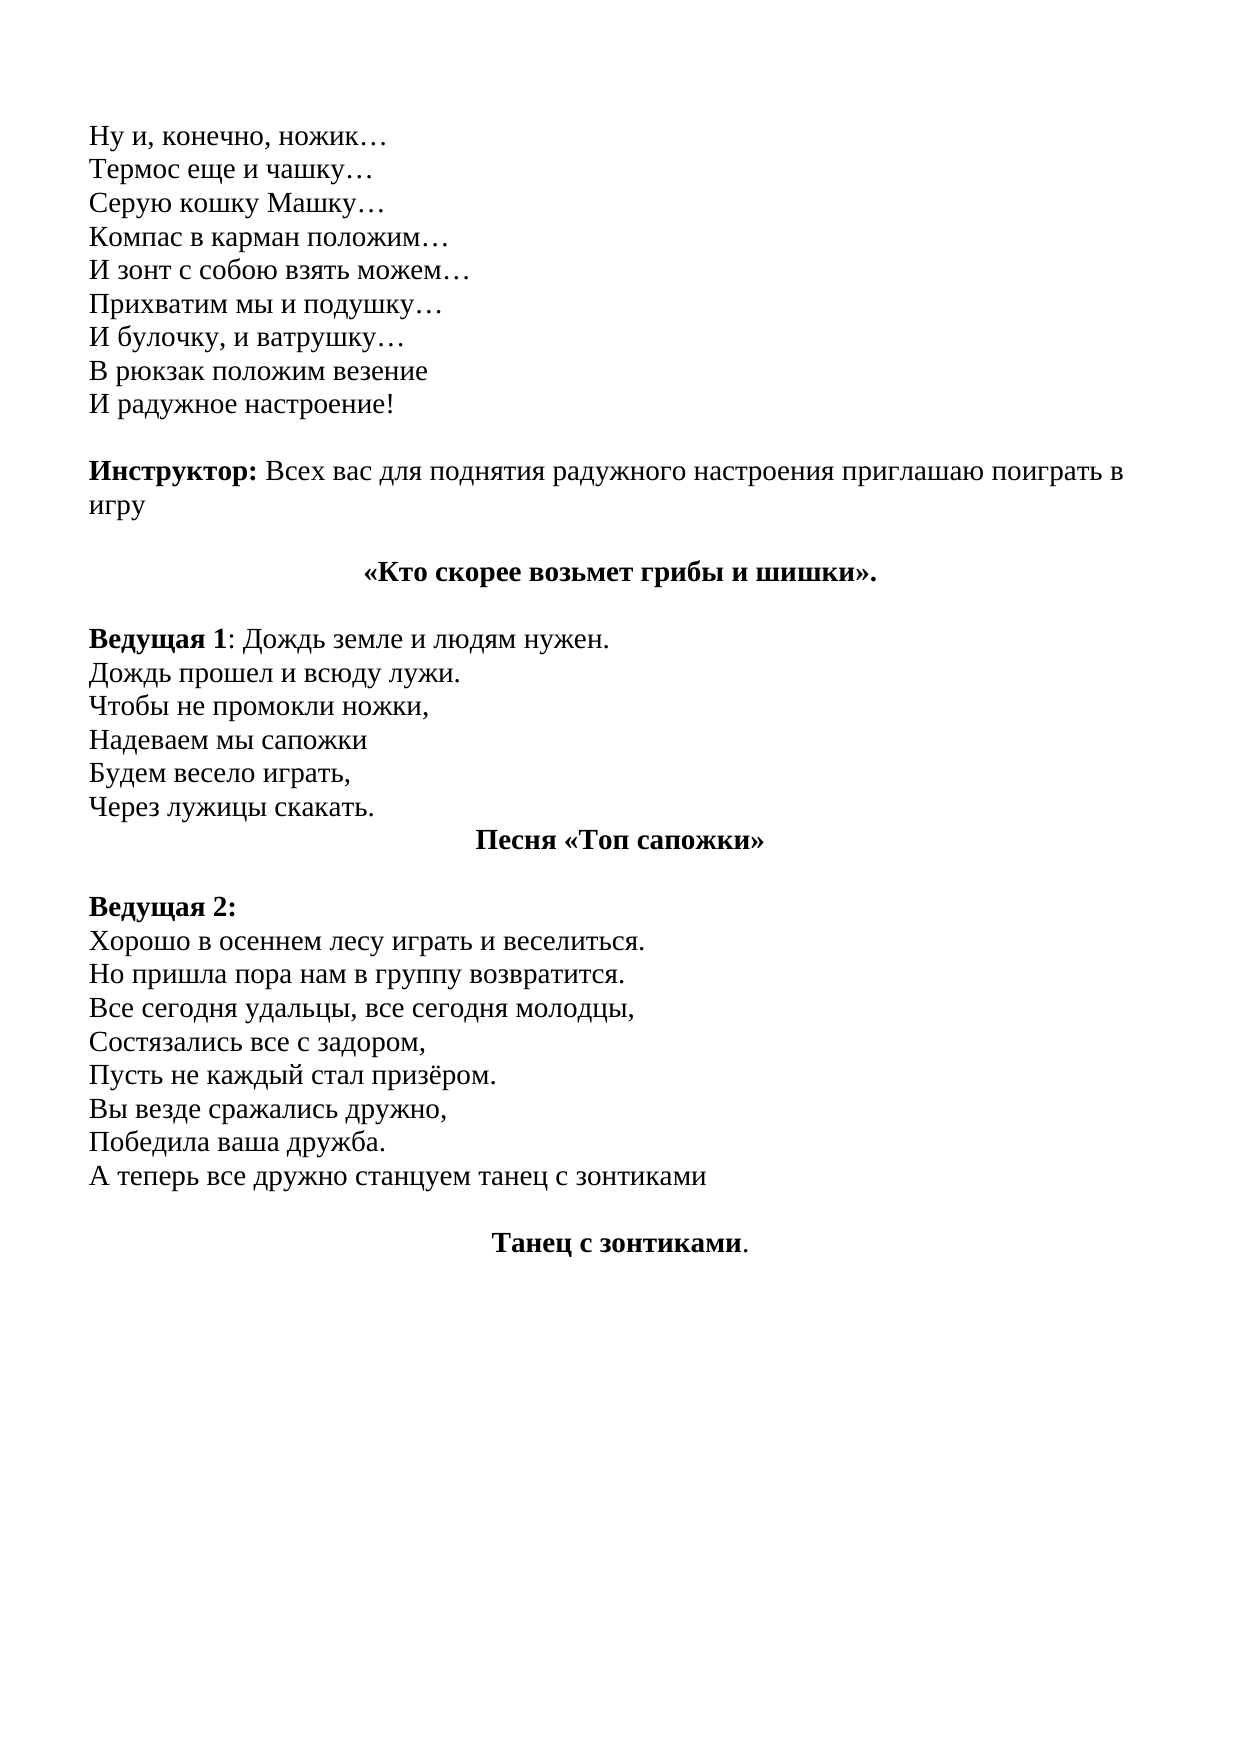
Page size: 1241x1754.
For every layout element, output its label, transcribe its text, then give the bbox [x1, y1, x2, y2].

text Через лужицы скакать. [89, 789, 1152, 822]
text Но пришла пора нам в группу возвратится. [89, 957, 1152, 990]
text Серую кошку Машку… [89, 185, 1152, 219]
text «Кто скорее возьмет грибы и шишки». [89, 554, 1152, 588]
text Ведущая 2: [89, 889, 1152, 923]
text Инструктор: Всех вас для поднятия радужного настроения приглашаю поиграть в игру [89, 453, 1152, 521]
text Ведущая 1: Дождь земле и людям нужен. [89, 621, 1152, 655]
text Ну и, конечно, ножик… [89, 118, 1152, 152]
text Чтобы не промокли ножки, [89, 688, 1152, 722]
text Все сегодня удальцы, все сегодня молодцы, [89, 990, 1152, 1024]
text Хорошо в осеннем лесу играть и веселиться. [89, 923, 1152, 957]
text Пусть не каждый стал призёром. [89, 1057, 1152, 1091]
text Надеваем мы сапожки [89, 722, 1152, 755]
text Будем весело играть, [89, 755, 1152, 789]
text Термос еще и чашку… [89, 152, 1152, 185]
text Победила ваша дружба. [89, 1124, 1152, 1158]
text Вы везде сражались дружно, [89, 1091, 1152, 1124]
text Компас в карман положим… [89, 219, 1152, 252]
text А теперь все дружно станцуем танец с зонтиками [89, 1158, 1152, 1191]
text И радужное настроение! [89, 386, 1152, 420]
text И булочку, и ватрушку… [89, 319, 1152, 353]
text В рюкзак положим везение [89, 353, 1152, 386]
text Прихватим мы и подушку… [89, 286, 1152, 319]
text И зонт с собою взять можем… [89, 252, 1152, 286]
text Танец с зонтиками. [89, 1225, 1152, 1258]
text Состязались все с задором, [89, 1024, 1152, 1057]
text Дождь прошел и всюду лужи. [89, 655, 1152, 688]
text Песня «Топ сапожки» [89, 822, 1152, 856]
